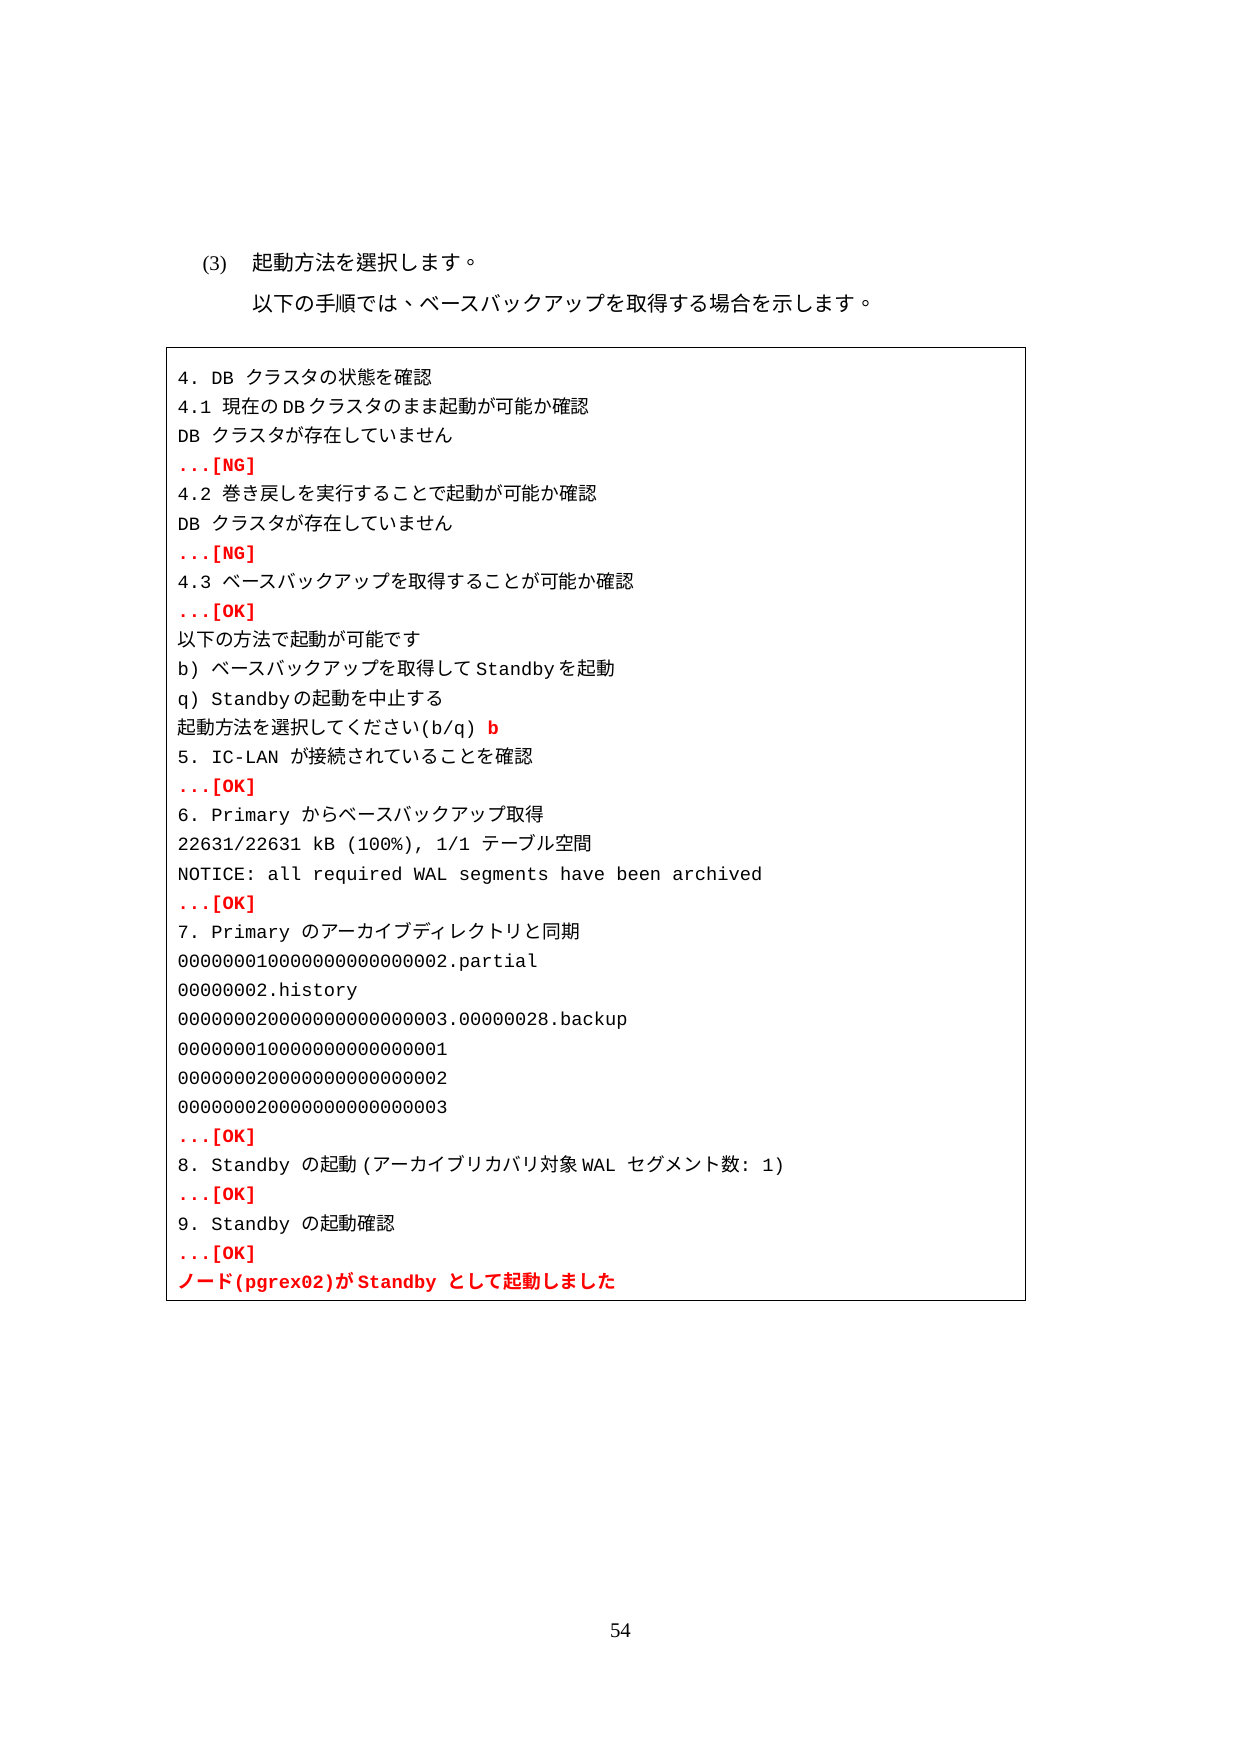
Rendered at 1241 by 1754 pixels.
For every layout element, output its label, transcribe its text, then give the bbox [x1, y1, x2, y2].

list 起動方法を選択します。 [202, 248, 1063, 277]
table_header 4. DB クラスタの状態を確認 4.1 現在のDBクラスタのまま起動が可能か確認 DB クラスタが存在していません ...[NG] 4.2 巻き戻しを実行することで起動が可能か確認 DB クラスタが存在していません ...[NG] 4.3 ベースバックアップを取得することが可能か確認 ...[OK] 以下の方法で起動が可能です b) ベースバックアップを取得してStandbyを起動 q) Standbyの起動を中止する 起動方法を選択してください(b/q) b 5. IC-LAN が接続されていることを確認 ...[OK] 6. Primary からベースバックアップ取得 22631/22631 kB (100%), 1/1 テーブル空間 NOTICE: all required WAL segments have been archived ...[OK] 7. Primary のアーカイブディレクトリと同期 000000010000000000000002.partial 00000002.history 000000020000000000000003.00000028.backup 000000010000000000000001 000000020000000000000002 000000020000000000000003 ...[OK] 8. Standby の起動 (アーカイブリカバリ対象 WAL セグメント数: 1) ...[OK] 9. Standby の起動確認 ...[OK] ノード(pgrex02)が Standby として起動しました [167, 348, 1025, 1300]
list 以下の手順では、ベースバックアップを取得する場合を示します。 [202, 289, 1063, 318]
